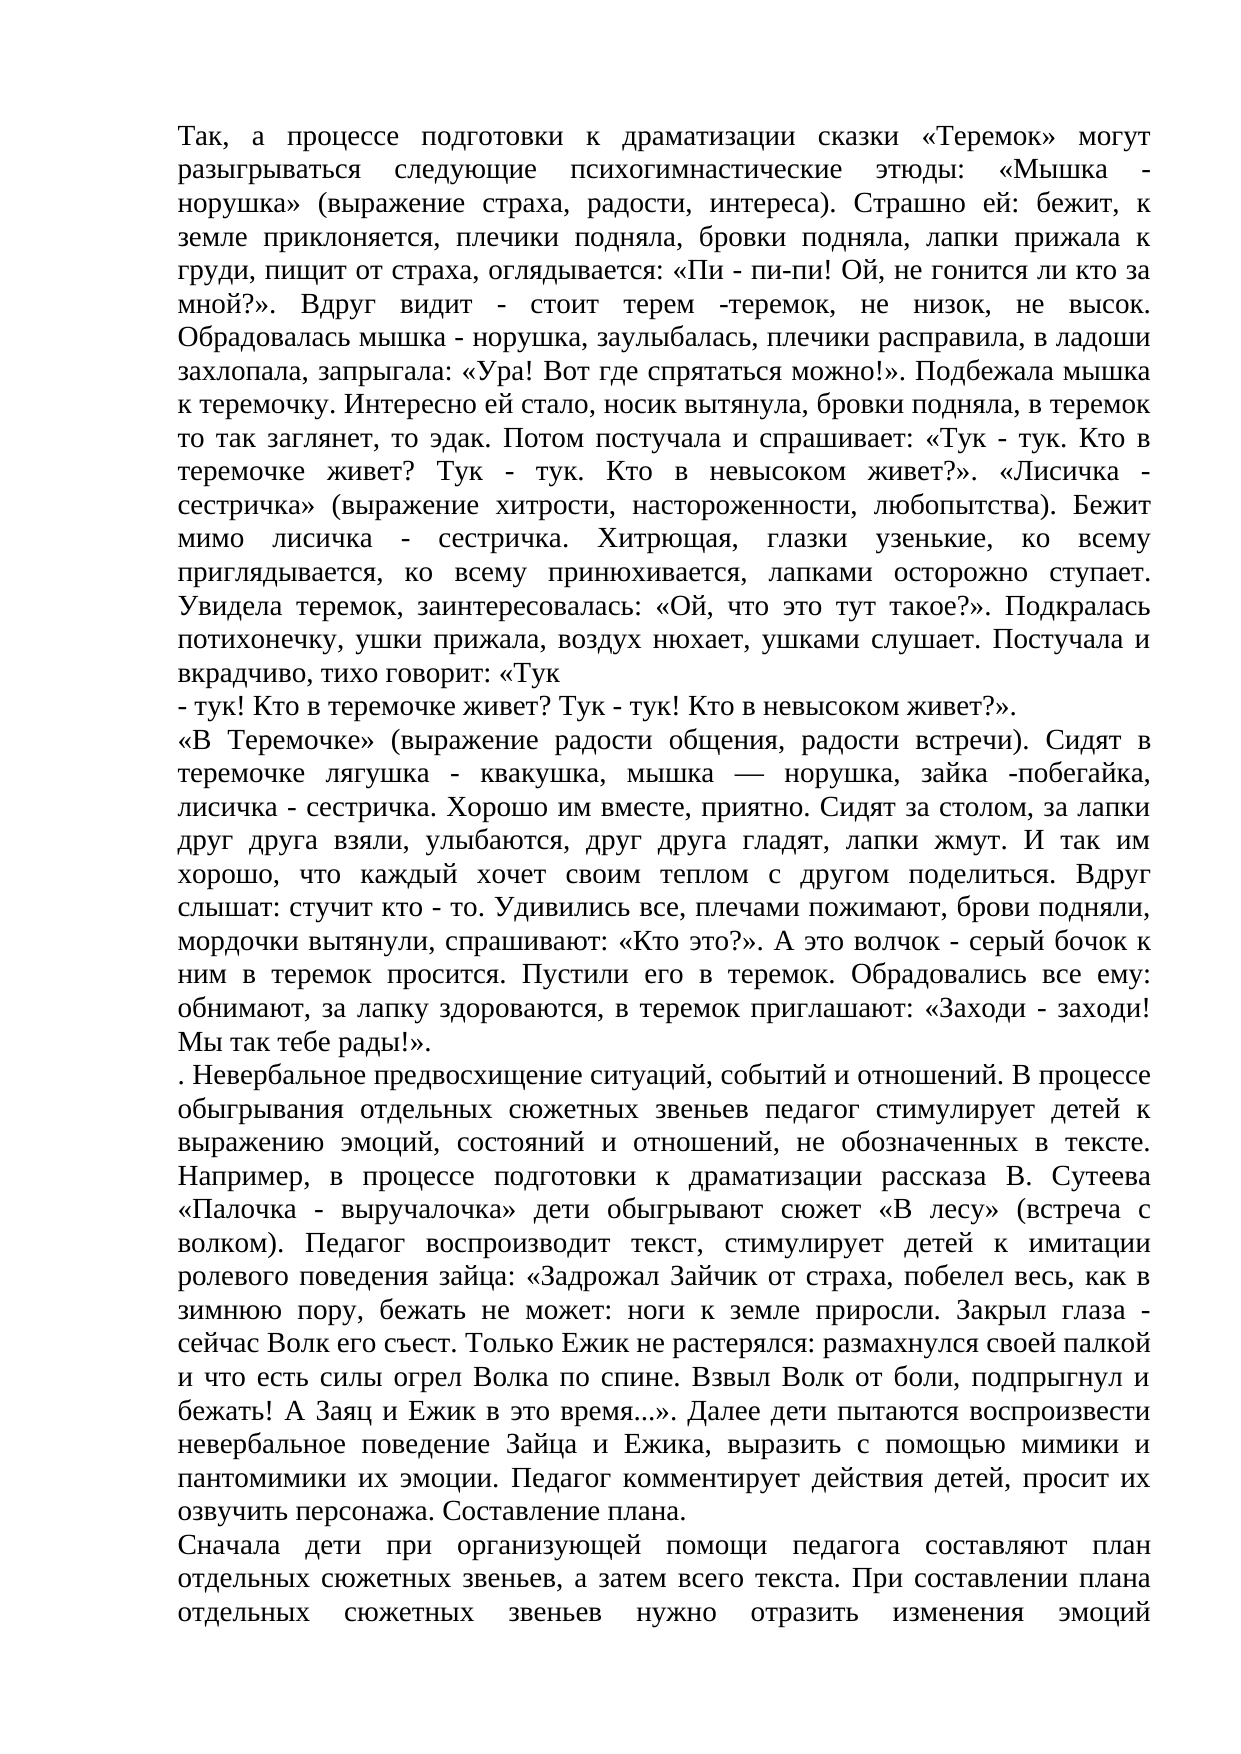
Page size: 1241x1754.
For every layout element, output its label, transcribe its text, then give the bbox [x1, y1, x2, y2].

text Так, а процессе подготовки к драматизации сказки «Теремок» могут разыгрываться следующие психогимнастические этюды: «Мышка - норушка» (выражение страха, радости, интереса). Страшно ей: бежит, к земле приклоняется, плечики подняла, бровки подняла, лапки прижала к груди, пищит от страха, оглядывается: «Пи - пи-пи! Ой, не гонится ли кто за мной?». Вдруг видит - стоит терем -теремок, не низок, не высок. Обрадовалась мышка - норушка, заулыбалась, плечики расправила, в ладоши захлопала, запрыгала: «Ура! Вот где спрятаться можно!». Подбежала мышка к теремочку. Интересно ей стало, носик вытянула, бровки подняла, в теремок то так заглянет, то эдак. Потом постучала и спрашивает: «Тук - тук. Кто в теремочке живет? Тук - тук. Кто в невысоком живет?». «Лисичка - сестричка» (выражение хитрости, настороженности, любопытства). Бежит мимо лисичка - сестричка. Хитрющая, глазки узенькие, ко всему приглядывается, ко всему принюхивается, лапками осторожно ступает. Увидела теремок, заинтересовалась: «Ой, что это тут такое?». Подкралась потихонечку, ушки прижала, воздух нюхает, ушками слушает. Постучала и вкрадчиво, тихо говорит: «Тук [177, 118, 1152, 688]
text «В Теремочке» (выражение радости общения, радости встречи). Сидят в теремочке лягушка - квакушка, мышка — норушка, зайка -побегайка, лисичка - сестричка. Хорошо им вместе, приятно. Сидят за столом, за лапки друг друга взяли, улыбаются, друг друга гладят, лапки жмут. И так им хорошо, что каждый хочет своим теплом с другом поделиться. Вдруг слышат: стучит кто - то. Удивились все, плечами пожимают, брови подняли, мордочки вытянули, спрашивают: «Кто это?». А это волчок - серый бочок к ним в теремок просится. Пустили его в теремок. Обрадовались все ему: обнимают, за лапку здороваются, в теремок приглашают: «Заходи - заходи! Мы так тебе рады!». [177, 722, 1152, 1057]
text - тук! Кто в теремочке живет? Тук - тук! Кто в невысоком живет?». [177, 688, 1152, 722]
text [177, 1527, 1152, 1627]
text . Невербальное предвосхищение ситуаций, событий и отношений. В процессе обыгрывания отдельных сюжетных звеньев педагог стимулирует детей к выражению эмоций, состояний и отношений, не обозначенных в тексте. Например, в процессе подготовки к драматизации рассказа В. Сутеева «Палочка - выручалочка» дети обыгрывают сюжет «В лесу» (встреча с волком). Педагог воспроизводит текст, стимулирует детей к имитации ролевого поведения зайца: «Задрожал Зайчик от страха, побелел весь, как в зимнюю пору, бежать не может: ноги к земле приросли. Закрыл глаза - сейчас Волк его съест. Только Ежик не растерялся: размахнулся своей палкой и что есть силы огрел Волка по спине. Взвыл Волк от боли, подпрыгнул и бежать! А Заяц и Ежик в это время...». Далее дети пытаются воспроизвести невербальное поведение Зайца и Ежика, выразить с помощью мимики и пантомимики их эмоции. Педагог комментирует действия детей, просит их озвучить персонажа. Составление плана. [177, 1057, 1152, 1527]
